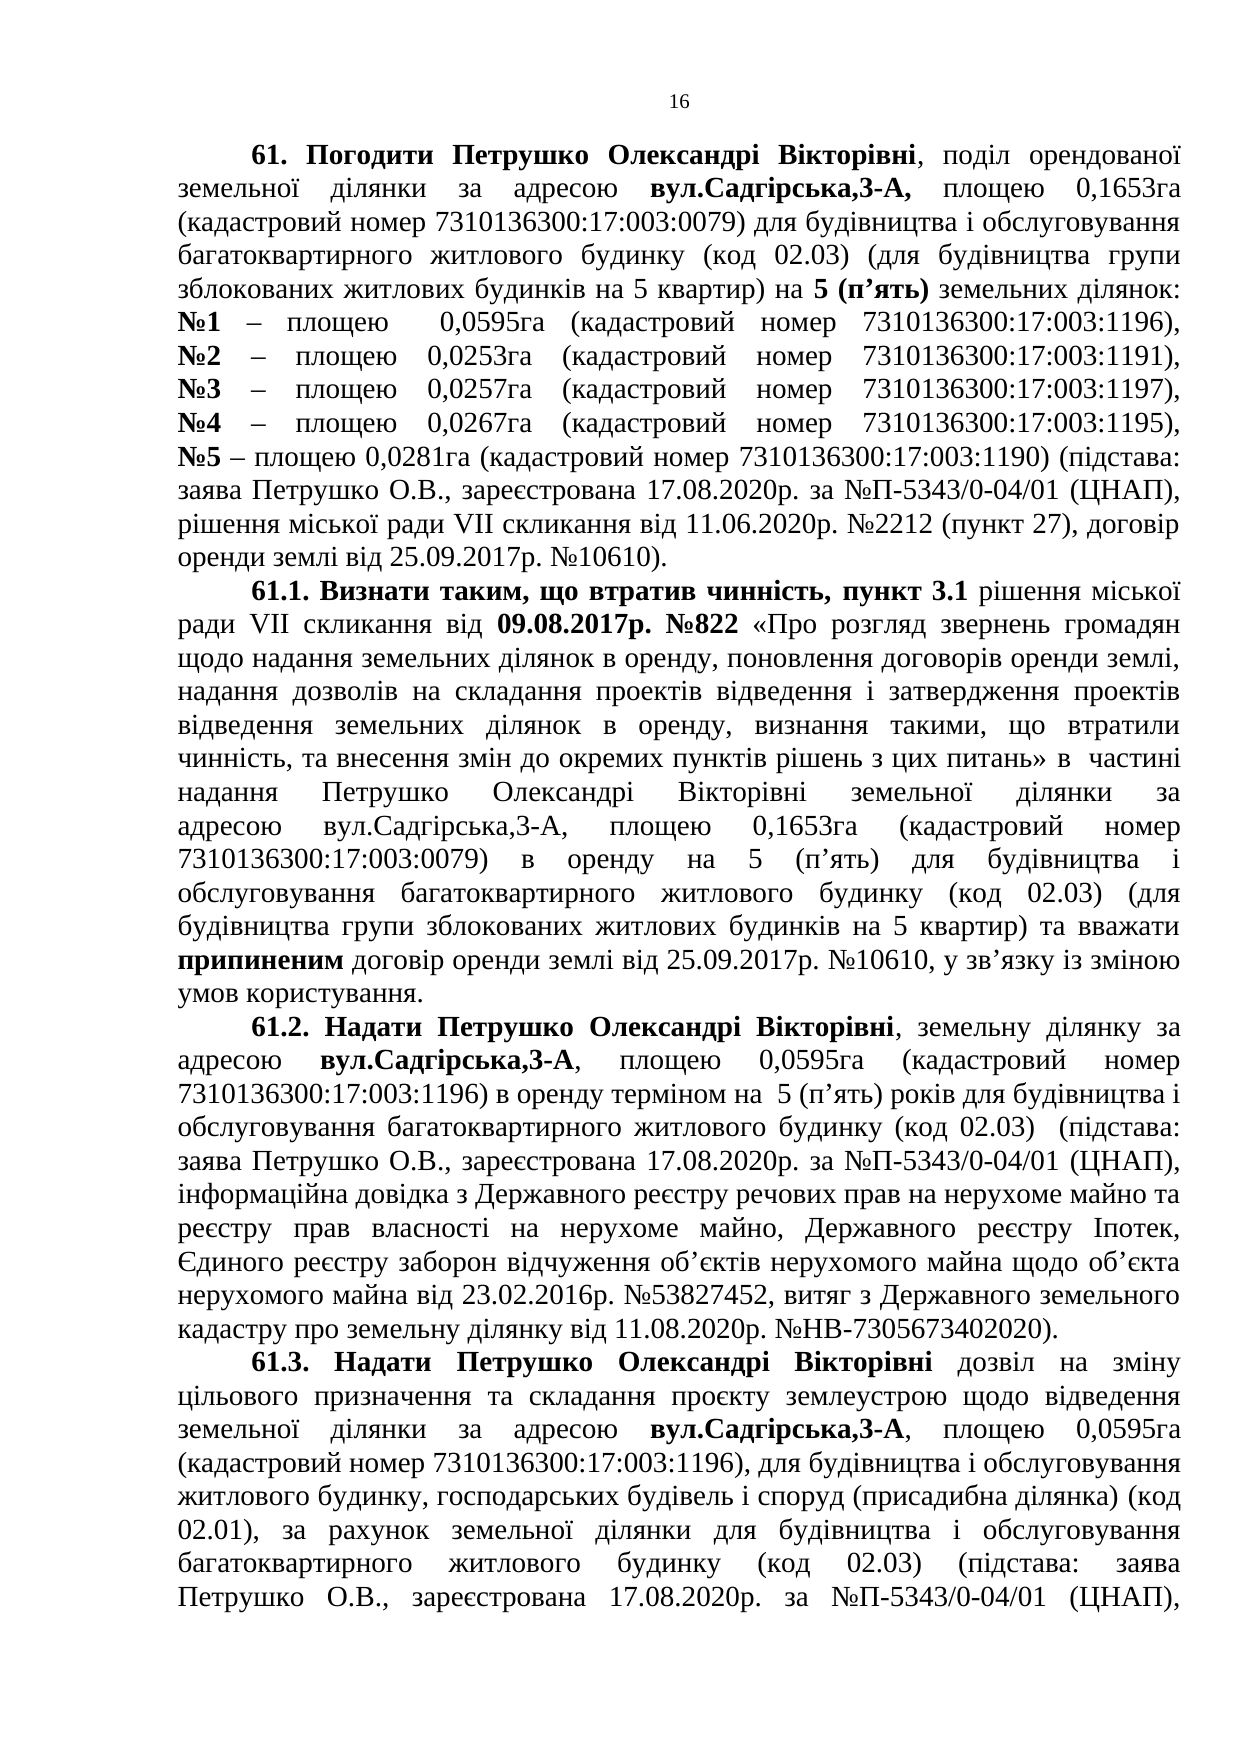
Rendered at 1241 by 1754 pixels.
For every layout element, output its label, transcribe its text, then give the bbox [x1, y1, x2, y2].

text 61. Погодити Петрушко Олександрі Вікторівні, поділ орендованої земельної ділянки за адресою вул.Садгірська,3-А, площею 0,1653га (кадастровий номер 7310136300:17:003:0079) для будівництва і обслуговування багатоквартирного житлового будинку (код 02.03) (для будівництва групи зблокованих житлових будинків на 5 квартир) на 5 (п’ять) земельних ділянок: №1 – площею 0,0595га (кадастровий номер 7310136300:17:003:1196), №2 – площею 0,0253га (кадастровий номер 7310136300:17:003:1191), №3 – площею 0,0257га (кадастровий номер 7310136300:17:003:1197), №4 – площею 0,0267га (кадастровий номер 7310136300:17:003:1195), №5 – площею 0,0281га (кадастровий номер 7310136300:17:003:1190) (підстава: заява Петрушко О.В., зареєстрована 17.08.2020р. за №П-5343/0-04/01 (ЦНАП), рішення міської ради VIІ скликання від 11.06.2020р. №2212 (пункт 27), договір оренди землі від 25.09.2017р. №10610). [177, 137, 1181, 573]
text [177, 1344, 1181, 1613]
text 61.2. Надати Петрушко Олександрі Вікторівні, земельну ділянку за адресою вул.Садгірська,3-А, площею 0,0595га (кадастровий номер 7310136300:17:003:1196) в оренду терміном на 5 (п’ять) років для будівництва і обслуговування багатоквартирного житлового будинку (код 02.03) (підстава: заява Петрушко О.В., зареєстрована 17.08.2020р. за №П-5343/0-04/01 (ЦНАП), інформаційна довідка з Державного реєстру речових прав на нерухоме майно та реєстру прав власності на нерухоме майно, Державного реєстру Іпотек, Єдиного реєстру заборон відчуження об’єктів нерухомого майна щодо об’єкта нерухомого майна від 23.02.2016р. №53827452, витяг з Державного земельного кадастру про земельну ділянку від 11.08.2020р. №НВ-7305673402020). [177, 1009, 1181, 1344]
text 61.1. Визнати таким, що втратив чинність, пункт 3.1 рішення міської ради VІІ скликання від 09.08.2017р. №822 «Про розгляд звернень громадян щодо надання земельних ділянок в оренду, поновлення договорів оренди землі, надання дозволів на складання проектів відведення і затвердження проектів відведення земельних ділянок в оренду, визнання такими, що втратили чинність, та внесення змін до окремих пунктів рішень з цих питань» в частині надання Петрушко Олександрі Вікторівні земельної ділянки за адресою вул.Садгірська,3-А, площею 0,1653га (кадастровий номер 7310136300:17:003:0079) в оренду на 5 (п’ять) для будівництва і обслуговування багатоквартирного житлового будинку (код 02.03) (для будівництва групи зблокованих житлових будинків на 5 квартир) та вважати припиненим договір оренди землі від 25.09.2017р. №10610, у зв’язку із зміною умов користування. [177, 573, 1181, 1009]
